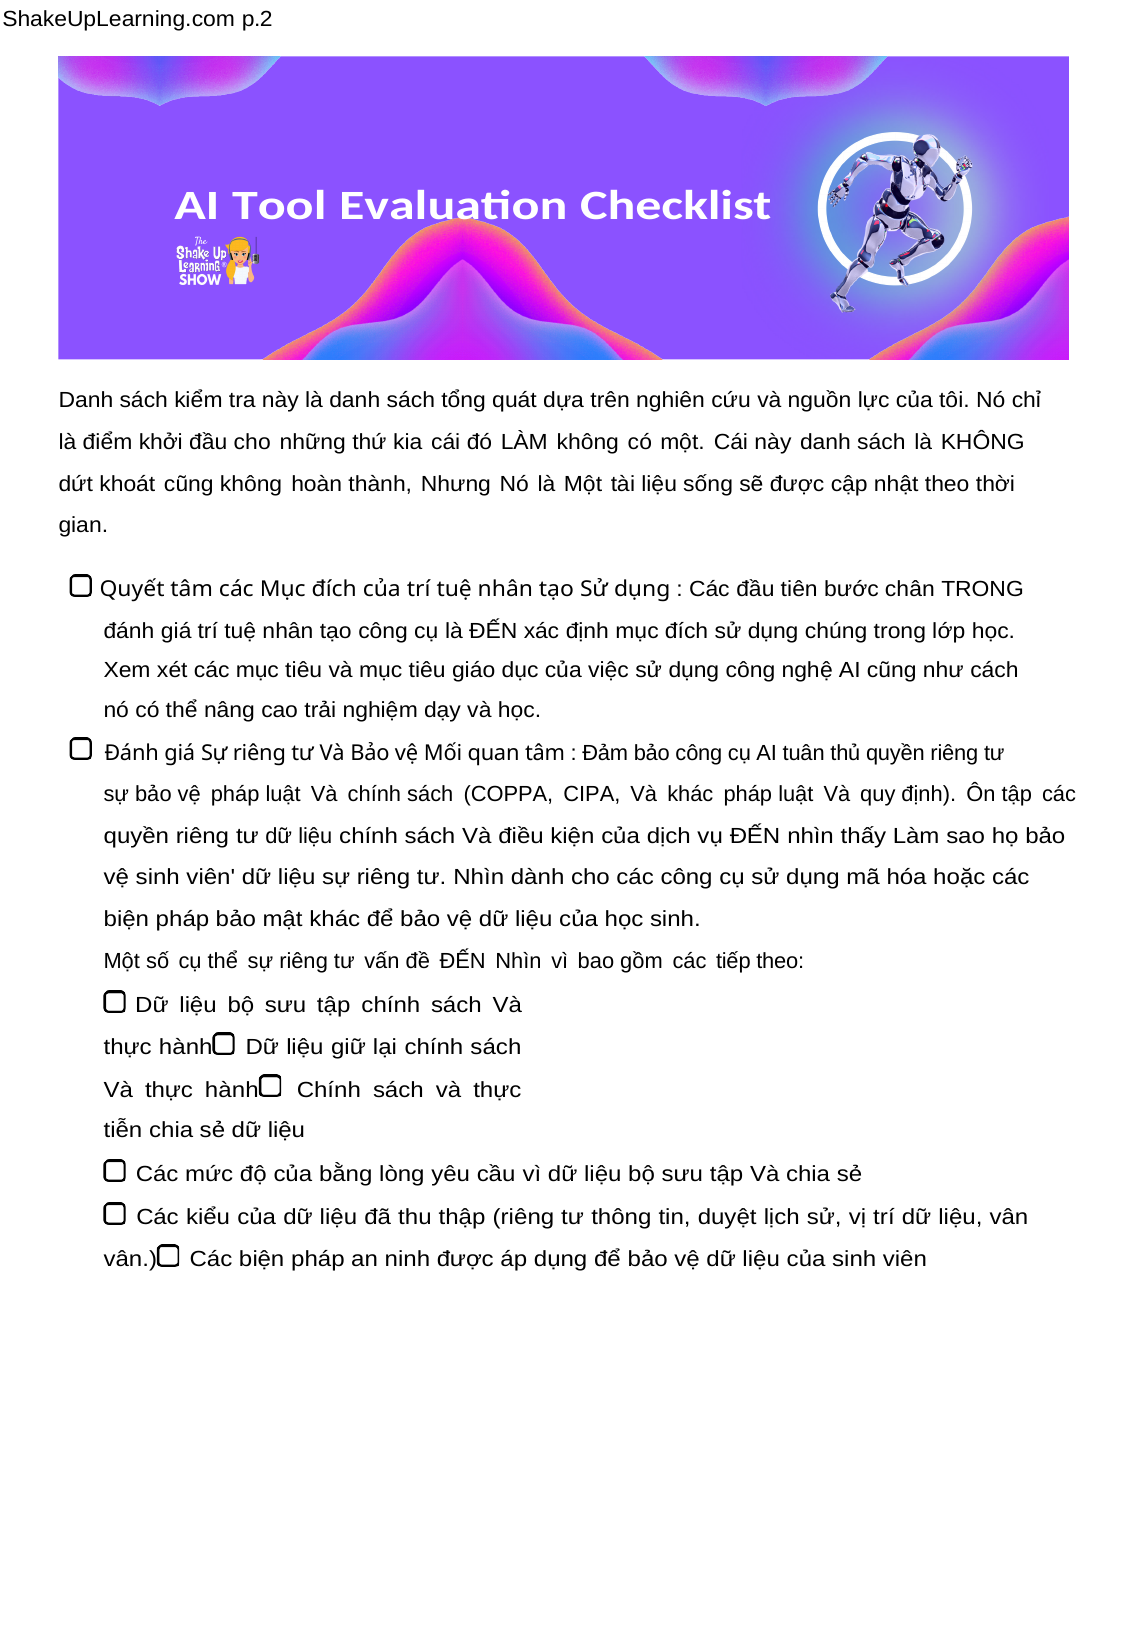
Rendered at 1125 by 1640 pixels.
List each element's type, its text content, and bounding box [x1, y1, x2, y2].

picture [212, 1032, 235, 1055]
text Các kiểu của dữ liệu đã thu thập (riêng tư thông tin, duyệt lịch sử, vị trí dữ liệu, vân vân.) Các biện pháp an ninh được áp dụng để bảo vệ dữ liệu của sinh viên [103, 1202, 1028, 1272]
text sự bảo vệ pháp luật Và chính sách (COPPA, CIPA, Và khác pháp luật Và quy định). Ôn tập các quyền riêng tư dữ liệu chính sách Và điều kiện của dịch vụ ĐẾN nhìn thấy Làm sao họ bảo vệ sinh viên' dữ liệu sự riêng tư. Nhìn dành cho các công cụ sử dụng mã hóa hoặc các biện pháp bảo mật khác để bảo vệ dữ liệu của học sinh. [103, 781, 1079, 931]
text Các mức độ của bằng lòng yêu cầu vì dữ liệu bộ sưu tập Và chia sẻ [103, 1159, 1079, 1186]
picture [258, 1074, 282, 1097]
picture [156, 1244, 180, 1267]
picture [103, 1159, 126, 1182]
text Danh sách kiểm tra này là danh sách tổng quát dựa trên nghiên cứu và nguồn lực của tôi. Nó chỉ là điểm khởi đầu cho những thứ kia cái đó LÀM không có một. Cái này danh sách là KHÔNG dứt khoát cũng không hoàn thành, Nhưng Nó là Một tài liệu sống sẽ được cập nhật theo thời gian. [58, 387, 1052, 537]
text Quyết tâm các Mục đích của trí tuệ nhân tạo Sử dụng : Các đầu tiên bước chân TRONG đánh giá trí tuệ nhân tạo công cụ là ĐẾN xác định mục đích sử dụng chúng trong lớp học. Xem xét các mục tiêu và mục tiêu giáo dục của việc sử dụng công nghệ AI cũng như cách nó có thể nâng cao trải nghiệm dạy và học. [69, 573, 1040, 722]
picture [58, 56, 1069, 360]
picture [103, 1202, 126, 1225]
picture [69, 574, 92, 597]
text Đánh giá Sự riêng tư Và Bảo vệ Mối quan tâm : Đảm bảo công cụ AI tuân thủ quyền riêng tư [69, 737, 1079, 766]
picture [103, 990, 126, 1013]
text Dữ liệu bộ sưu tập chính sách Và thực hành Dữ liệu giữ lại chính sách Và thực hành Chính sách và thực tiễn chia sẻ dữ liệu [103, 990, 522, 1142]
text Một số cụ thể sự riêng tư vấn đề ĐẾN Nhìn vì bao gồm các tiếp theo: [103, 948, 1079, 973]
picture [69, 737, 92, 760]
